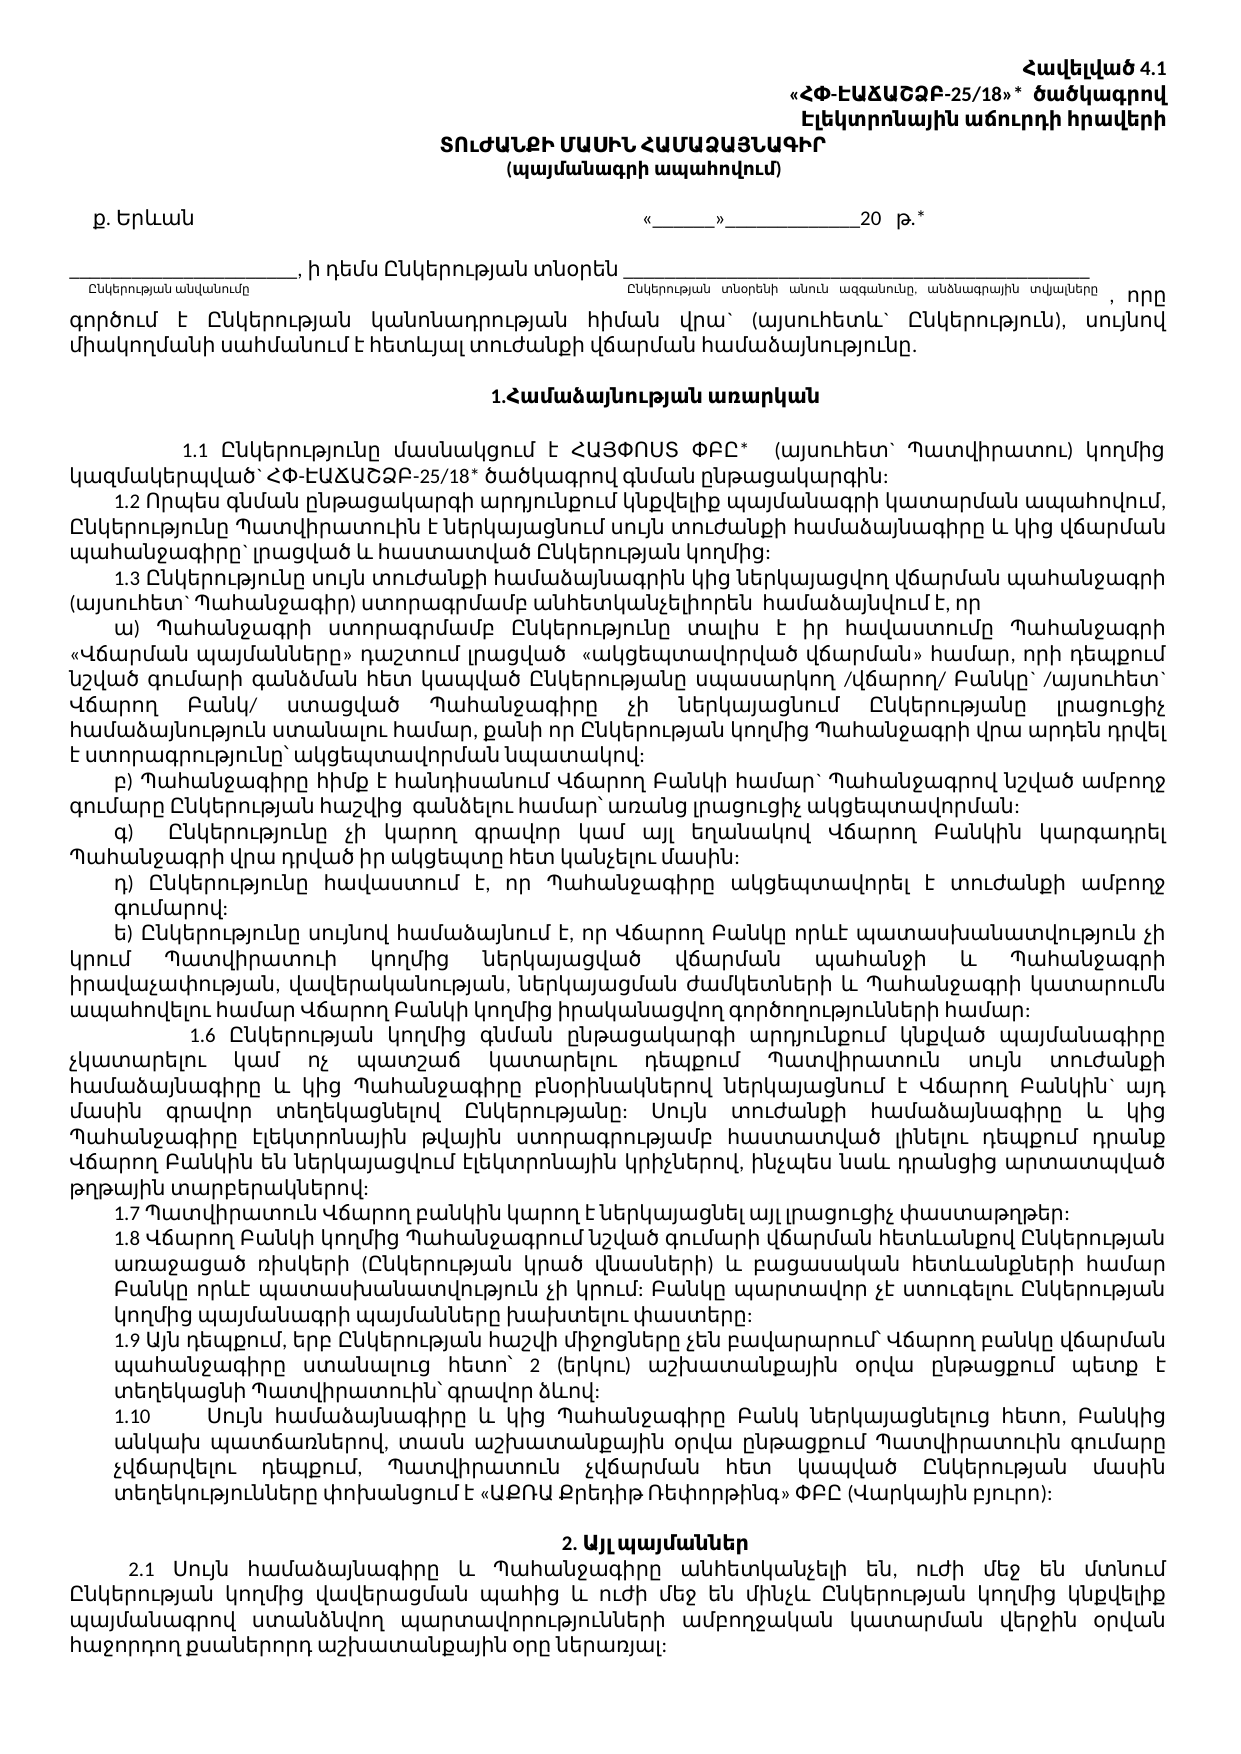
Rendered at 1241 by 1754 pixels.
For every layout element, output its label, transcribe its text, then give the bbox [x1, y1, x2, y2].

text Հավելված 4.1 [69, 56, 1167, 81]
text դ) Ընկերությունը հավաստում է, որ Պահանջագիրը ակցեպտավորել է տուժանքի ամբողջ գումարով: [113, 870, 1167, 921]
text բ) Պահանջագիրը հիմք է հանդիսանում Վճարող Բանկի համար` Պահանջագրով նշված ամբողջ գումարը Ընկերության հաշվից գանձելու համար՝ առանց լրացուցիչ ակցեպտավորման: [69, 768, 1167, 819]
text 1.10 Սույն համաձայնագիրը և կից Պահանջագիրը Բանկ ներկայացնելուց հետո, Բանկից անկախ պատճառներով, տասն աշխատանքային օրվա ընթացքում Պատվիրատուին գումարը չվճարվելու դեպքում, Պատվիրատուն չվճարման հետ կապված Ընկերության մասին տեղեկությունները փոխանցում է «ԱՔՌԱ Քրեդիթ Ռեփորթինգ» ՓԲԸ (Վարկային բյուրո): [113, 1403, 1167, 1505]
text Էլեկտրոնային աճուրդի հրավերի [69, 106, 1167, 132]
text ՏՈւԺԱՆՔԻ ՄԱՍԻՆ ՀԱՄԱՁԱՅՆԱԳԻՐ [69, 132, 1167, 157]
text 1.9 Այն դեպքում, երբ Ընկերության հաշվի միջոցները չեն բավարարում՝ Վճարող բանկը վճարման պահանջագիրը ստանալուց հետո՝ 2 (երկու) աշխատանքային օրվա ընթացքում պետք է տեղեկացնի Պատվիրատուին՝ գրավոր ձևով: [113, 1327, 1167, 1403]
text (պայմանագրի ապահովում) [69, 157, 1167, 180]
text Ընկերության անվանումը Ընկերության տնօրենի անուն ազգանունը, անձնագրային տվյալները , որը գործում է Ընկերության կանոնադրության հիման վրա` (այսուհետև` Ընկերություն), սույնով միակողմանի սահմանում է հետևյալ տուժանքի վճարման համաձայնությունը. [69, 282, 1167, 358]
text 1.7 Պատվիրատուն Վճարող բանկին կարող է ներկայացնել այլ լրացուցիչ փաստաթղթեր: [113, 1200, 1167, 1226]
text 1.3 Ընկերությունը սույն տուժանքի համաձայնագրին կից ներկայացվող վճարման պահանջագրի (այսուհետ` Պահանջագիր) ստորագրմամբ անհետկանչելիորեն համաձայնվում է, որ [69, 565, 1167, 616]
text ա) Պահանջագրի ստորագրմամբ Ընկերությունը տալիս է իր հավաստումը Պահանջագրի «Վճարման պայմանները» դաշտում լրացված «ակցեպտավորված վճարման» համար, որի դեպքում նշված գումարի գանձման հետ կապված Ընկերությանը սպասարկող /վճարող/ Բանկը` /այսուհետ` Վճարող Բանկ/ ստացված Պահանջագիրը չի ներկայացնում Ընկերությանը լրացուցիչ համաձայնություն ստանալու համար, քանի որ Ընկերության կողմից Պահանջագրի վրա արդեն դրվել է ստորագրությունը՝ ակցեպտավորման նպատակով: [69, 616, 1167, 768]
text 2.1 Սույն համաձայնագիրը և Պահանջագիրը անհետկանչելի են, ուժի մեջ են մտնում Ընկերության կողմից վավերացման պահից և ուժի մեջ են մինչև Ընկերության կողմից կնքվելիք պայմանագրով ստանձնվող պարտավորությունների ամբողջական կատարման վերջին օրվան հաջորդող քսաներորդ աշխատանքային օրը ներառյալ: [69, 1556, 1167, 1658]
text 1.2 Որպես գնման ընթացակարգի արդյունքում կնքվելիք պայմանագրի կատարման ապահովում, Ընկերությունը Պատվիրատուին է ներկայացնում սույն տուժանքի համաձայնագիրը և կից վճարման պահանջագիրը` լրացված և հաստատված Ընկերության կողմից: [69, 488, 1167, 565]
text ______________________, ի դեմս Ընկերության տնօրեն _____________________________________________ [69, 256, 1167, 282]
text ե) Ընկերությունը սույնով համաձայնում է, որ Վճարող Բանկը որևէ պատասխանատվություն չի կրում Պատվիրատուի կողմից ներկայացված վճարման պահանջի և Պահանջագրի իրավաչափության, վավերականության, ներկայացման ժամկետների և Պահանջագրի կատարումն ապահովելու համար Վճարող Բանկի կողմից իրականացվող գործողությունների համար: [69, 921, 1167, 1022]
text ք. Երևան «______»_____________20 թ.* [69, 206, 1167, 231]
text «ՀՓ-ԷԱՃԱՇՁԲ-25/18»* ծածկագրով [69, 81, 1167, 106]
text 1.6 Ընկերության կողմից գնման ընթացակարգի արդյունքում կնքված պայմանագիրը չկատարելու կամ ոչ պատշաճ կատարելու դեպքում Պատվիրատուն սույն տուժանքի համաձայնագիրը և կից Պահանջագիրը բնօրինակներով ներկայացնում է Վճարող Բանկին` այդ մասին գրավոր տեղեկացնելով Ընկերությանը: Սույն տուժանքի համաձայնագիրը և կից Պահանջագիրը էլեկտրոնային թվային ստորագրությամբ հաստատված լինելու դեպքում դրանք Վճարող Բանկին են ներկայացվում էլեկտրոնային կրիչներով, ինչպես նաև դրանցից արտատպված թղթային տարբերակներով: [69, 1022, 1167, 1200]
text գ) Ընկերությունը չի կարող գրավոր կամ այլ եղանակով Վճարող Բանկին կարգադրել Պահանջագրի վրա դրված իր ակցեպտը հետ կանչելու մասին: [69, 819, 1167, 870]
text 1.Համաձայնության առարկան [144, 383, 1167, 409]
text 1.1 Ընկերությունը մասնակցում է ՀԱՅՓՈՍՏ ՓԲԸ* (այսուհետ` Պատվիրատու) կողմից կազմակերպված` ՀՓ-ԷԱՃԱՇՁԲ-25/18* ծածկագրով գնման ընթացակարգին: [69, 438, 1167, 488]
text 2. Այլ պայմաններ [144, 1531, 1167, 1556]
text 1.8 Վճարող Բանկի կողմից Պահանջագրում նշված գումարի վճարման հետևանքով Ընկերության առաջացած ռիսկերի (Ընկերության կրած վնասների) և բացասական հետևանքների համար Բանկը որևէ պատասխանատվություն չի կրում: Բանկը պարտավոր չէ ստուգելու Ընկերության կողմից պայմանագրի պայմանները խախտելու փաստերը: [113, 1226, 1167, 1327]
